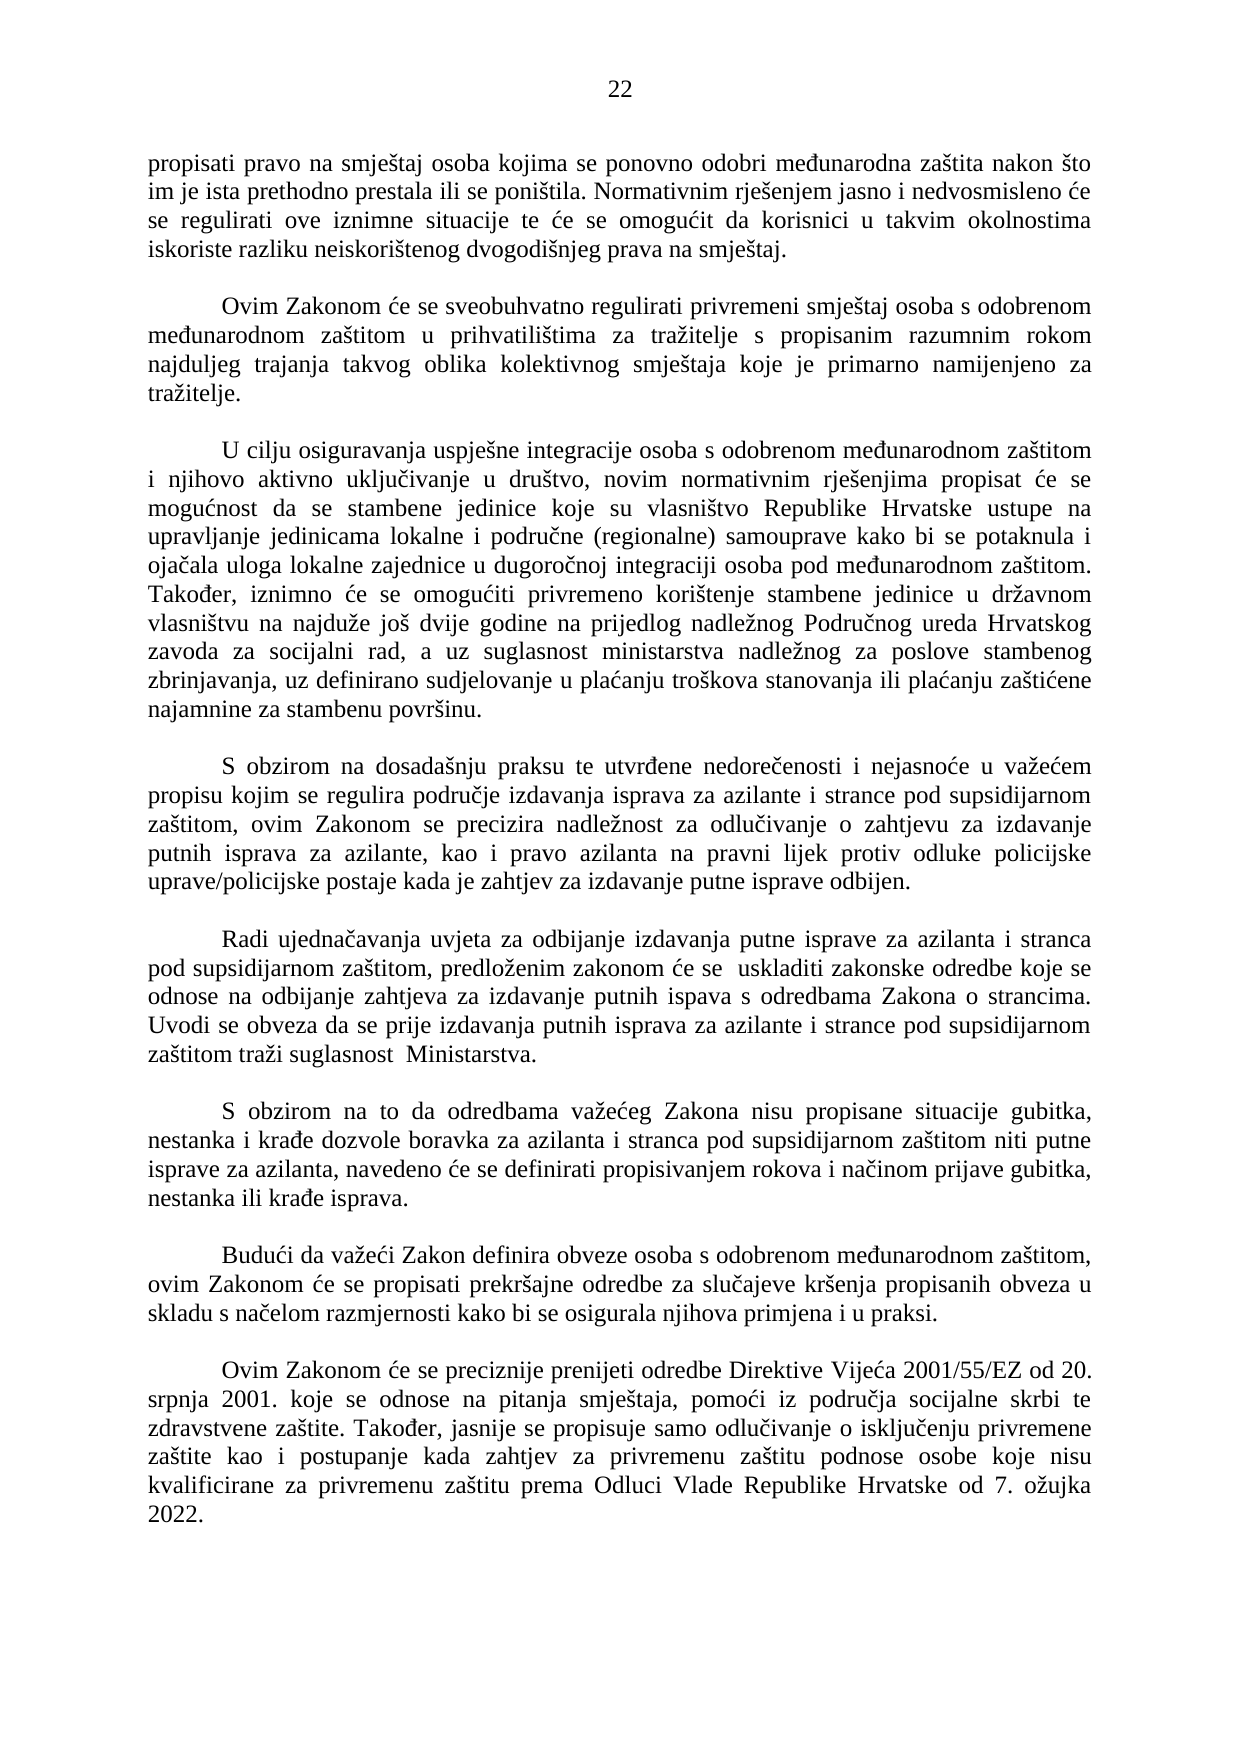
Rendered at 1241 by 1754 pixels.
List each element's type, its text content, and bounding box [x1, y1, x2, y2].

text U cilju osiguravanja uspješne integracije osoba s odobrenom međunarodnom zaštitom i njihovo aktivno uključivanje u društvo, novim normativnim rješenjima propisat će se mogućnost da se stambene jedinice koje su vlasništvo Republike Hrvatske ustupe na upravljanje jedinicama lokalne i područne (regionalne) samouprave kako bi se potaknula i ojačala uloga lokalne zajednice u dugoročnoj integraciji osoba pod međunarodnom zaštitom. Također, iznimno će se omogućiti privremeno korištenje stambene jedinice u državnom vlasništvu na najduže još dvije godine na prijedlog nadležnog Područnog ureda Hrvatskog zavoda za socijalni rad, a uz suglasnost ministarstva nadležnog za poslove stambenog zbrinjavanja, uz definirano sudjelovanje u plaćanju troškova stanovanja ili plaćanju zaštićene najamnine za stambenu površinu. [148, 435, 1093, 723]
text S obzirom na to da odredbama važećeg Zakona nisu propisane situacije gubitka, nestanka i krađe dozvole boravka za azilanta i stranca pod supsidijarnom zaštitom niti putne isprave za azilanta, navedeno će se definirati propisivanjem rokova i načinom prijave gubitka, nestanka ili krađe isprava. [148, 1096, 1093, 1211]
text Ovim Zakonom će se preciznije prenijeti odredbe Direktive Vijeća 2001/55/EZ od 20. srpnja 2001. koje se odnose na pitanja smještaja, pomoći iz područja socijalne skrbi te zdravstvene zaštite. Također, jasnije se propisuje samo odlučivanje o isključenju privremene zaštite kao i postupanje kada zahtjev za privremenu zaštitu podnose osobe koje nisu kvalificirane za privremenu zaštitu prema Odluci Vlade Republike Hrvatske od 7. ožujka 2022. [148, 1355, 1093, 1528]
text Ovim Zakonom će se sveobuhvatno regulirati privremeni smještaj osoba s odobrenom međunarodnom zaštitom u prihvatilištima za tražitelje s propisanim razumnim rokom najduljeg trajanja takvog oblika kolektivnog smještaja koje je primarno namijenjeno za tražitelje. [148, 291, 1093, 406]
text S obzirom na dosadašnju praksu te utvrđene nedorečenosti i nejasnoće u važećem propisu kojim se regulira područje izdavanja isprava za azilante i strance pod supsidijarnom zaštitom, ovim Zakonom se precizira nadležnost za odlučivanje o zahtjevu za izdavanje putnih isprava za azilante, kao i pravo azilanta na pravni lijek protiv odluke policijske uprave/policijske postaje kada je zahtjev za izdavanje putne isprave odbijen. [148, 751, 1093, 895]
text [148, 148, 1093, 263]
text Budući da važeći Zakon definira obveze osoba s odobrenom međunarodnom zaštitom, ovim Zakonom će se propisati prekršajne odredbe za slučajeve kršenja propisanih obveza u skladu s načelom razmjernosti kako bi se osigurala njihova primjena i u praksi. [148, 1240, 1093, 1326]
text Radi ujednačavanja uvjeta za odbijanje izdavanja putne isprave za azilanta i stranca pod supsidijarnom zaštitom, predloženim zakonom će se uskladiti zakonske odredbe koje se odnose na odbijanje zahtjeva za izdavanje putnih ispava s odredbama Zakona o strancima. Uvodi se obveza da se prije izdavanja putnih isprava za azilante i strance pod supsidijarnom zaštitom traži suglasnost Ministarstva. [148, 924, 1093, 1068]
